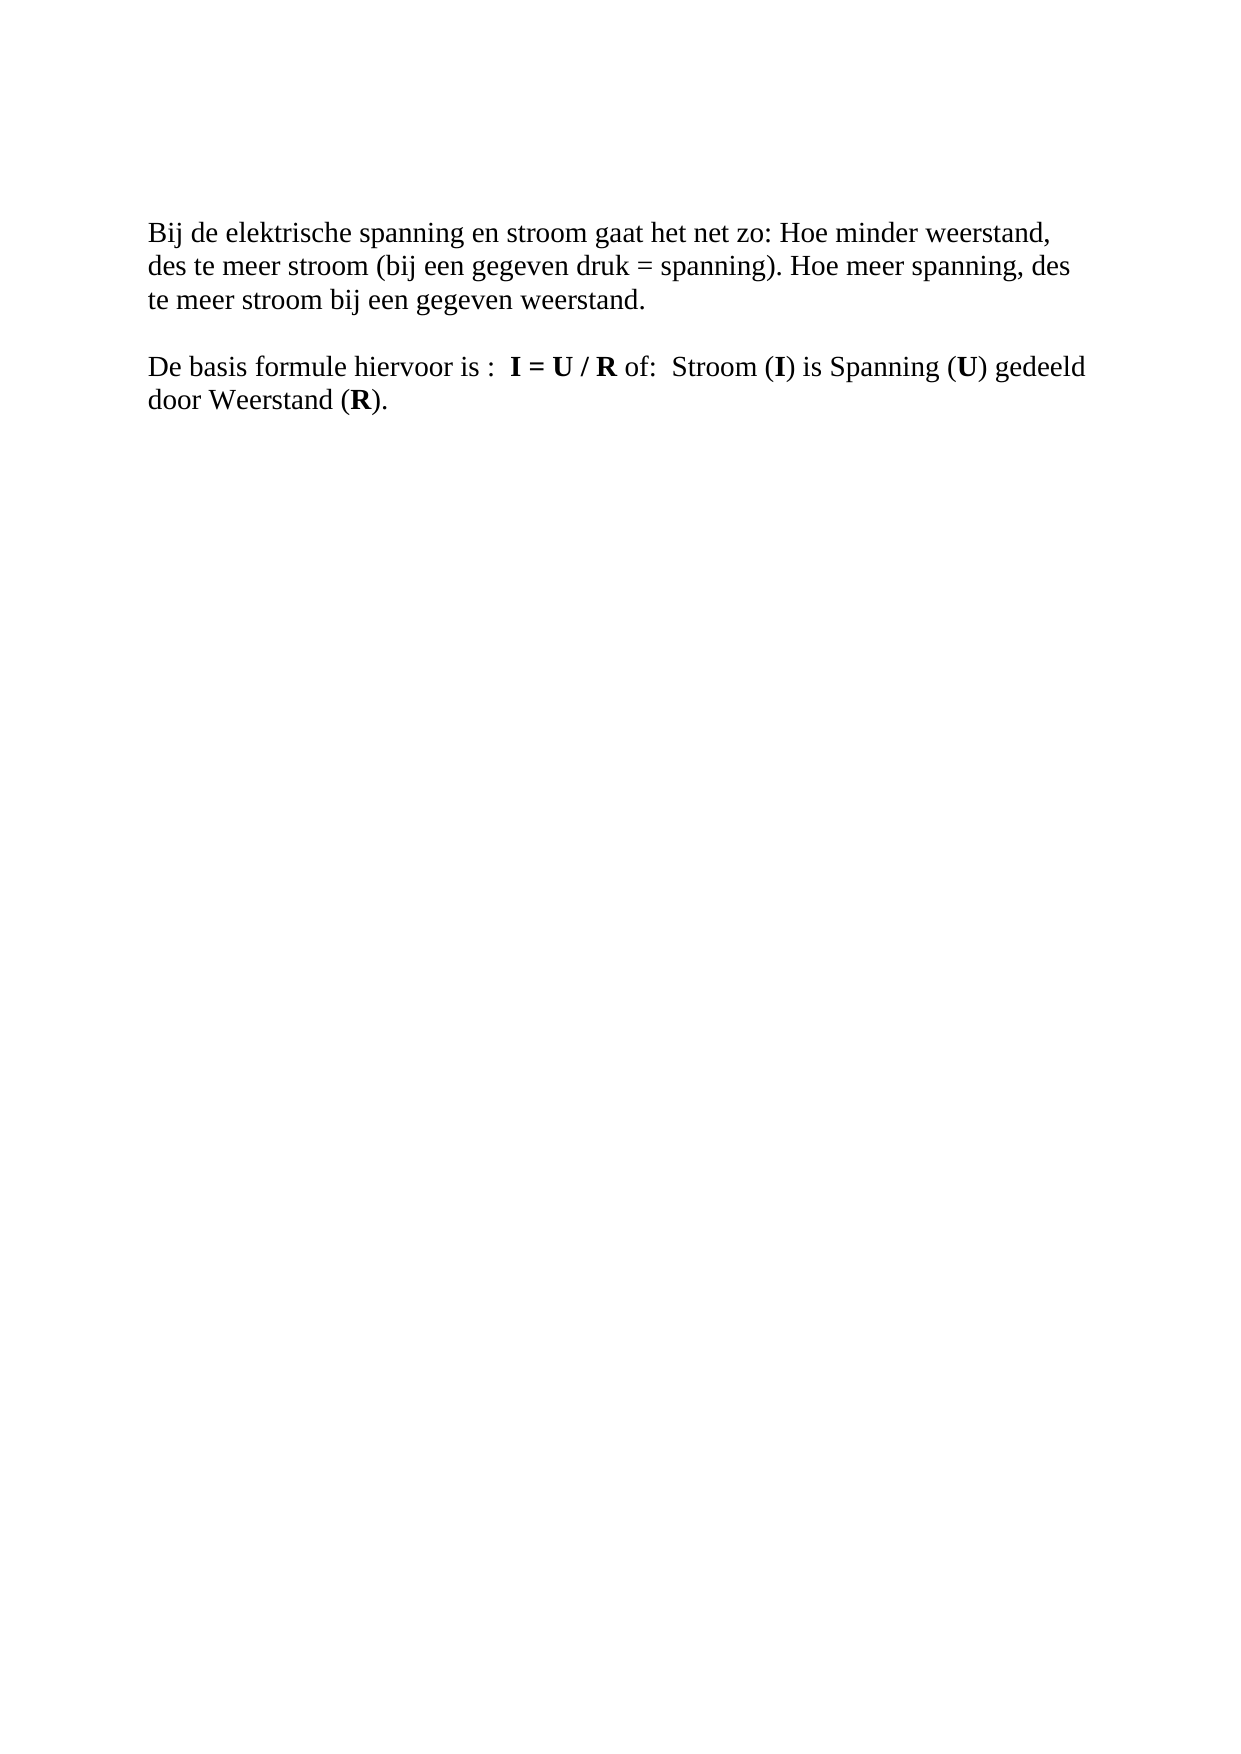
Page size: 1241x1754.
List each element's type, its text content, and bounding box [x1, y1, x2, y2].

text De basis formule hiervoor is : I = U / R of: Stroom (I) is Spanning (U) gedeeld door Weerstand (R). [148, 349, 1093, 416]
text Bij de elektrische spanning en stroom gaat het net zo: Hoe minder weerstand, des te meer stroom (bij een gegeven druk = spanning). Hoe meer spanning, des te meer stroom bij een gegeven weerstand. [148, 215, 1093, 315]
